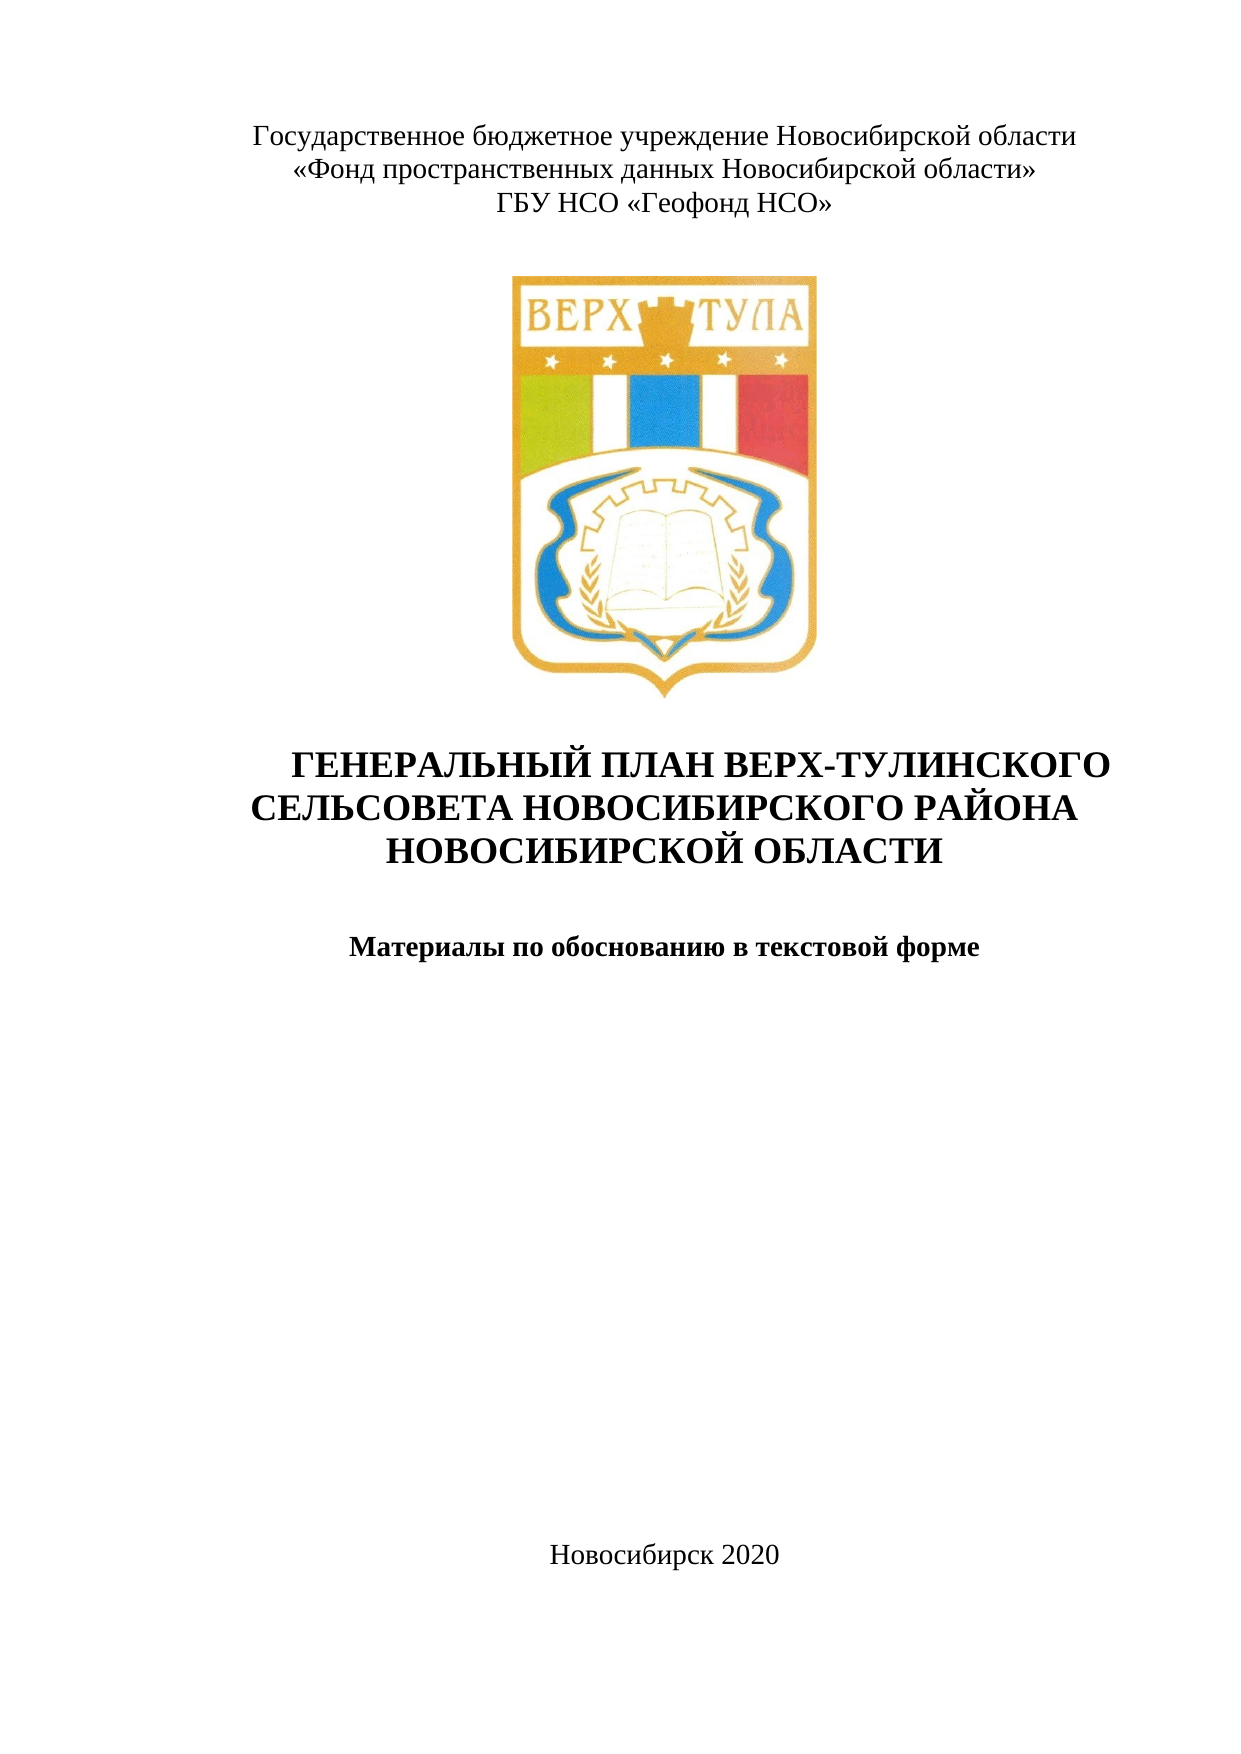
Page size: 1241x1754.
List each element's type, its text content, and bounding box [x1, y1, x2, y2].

text ГБУ НСО «Геофонд НСО» [177, 185, 1152, 219]
text Новосибирск 2020 [177, 1537, 1152, 1571]
text ГЕНЕРАЛЬНЫЙ ПЛАН ВЕРХ-ТУЛИНСКОГО СЕЛЬСОВЕТА НОВОСИБИРСКОГО РАЙОНА НОВОСИБИРСКОЙ ОБЛАСТИ [177, 742, 1152, 871]
text Государственное бюджетное учреждение Новосибирской области [177, 118, 1152, 152]
text «Фонд пространственных данных Новосибирской области» [177, 152, 1152, 185]
text Материалы по обоснованию в текстовой форме [177, 929, 1152, 962]
picture [512, 276, 817, 699]
